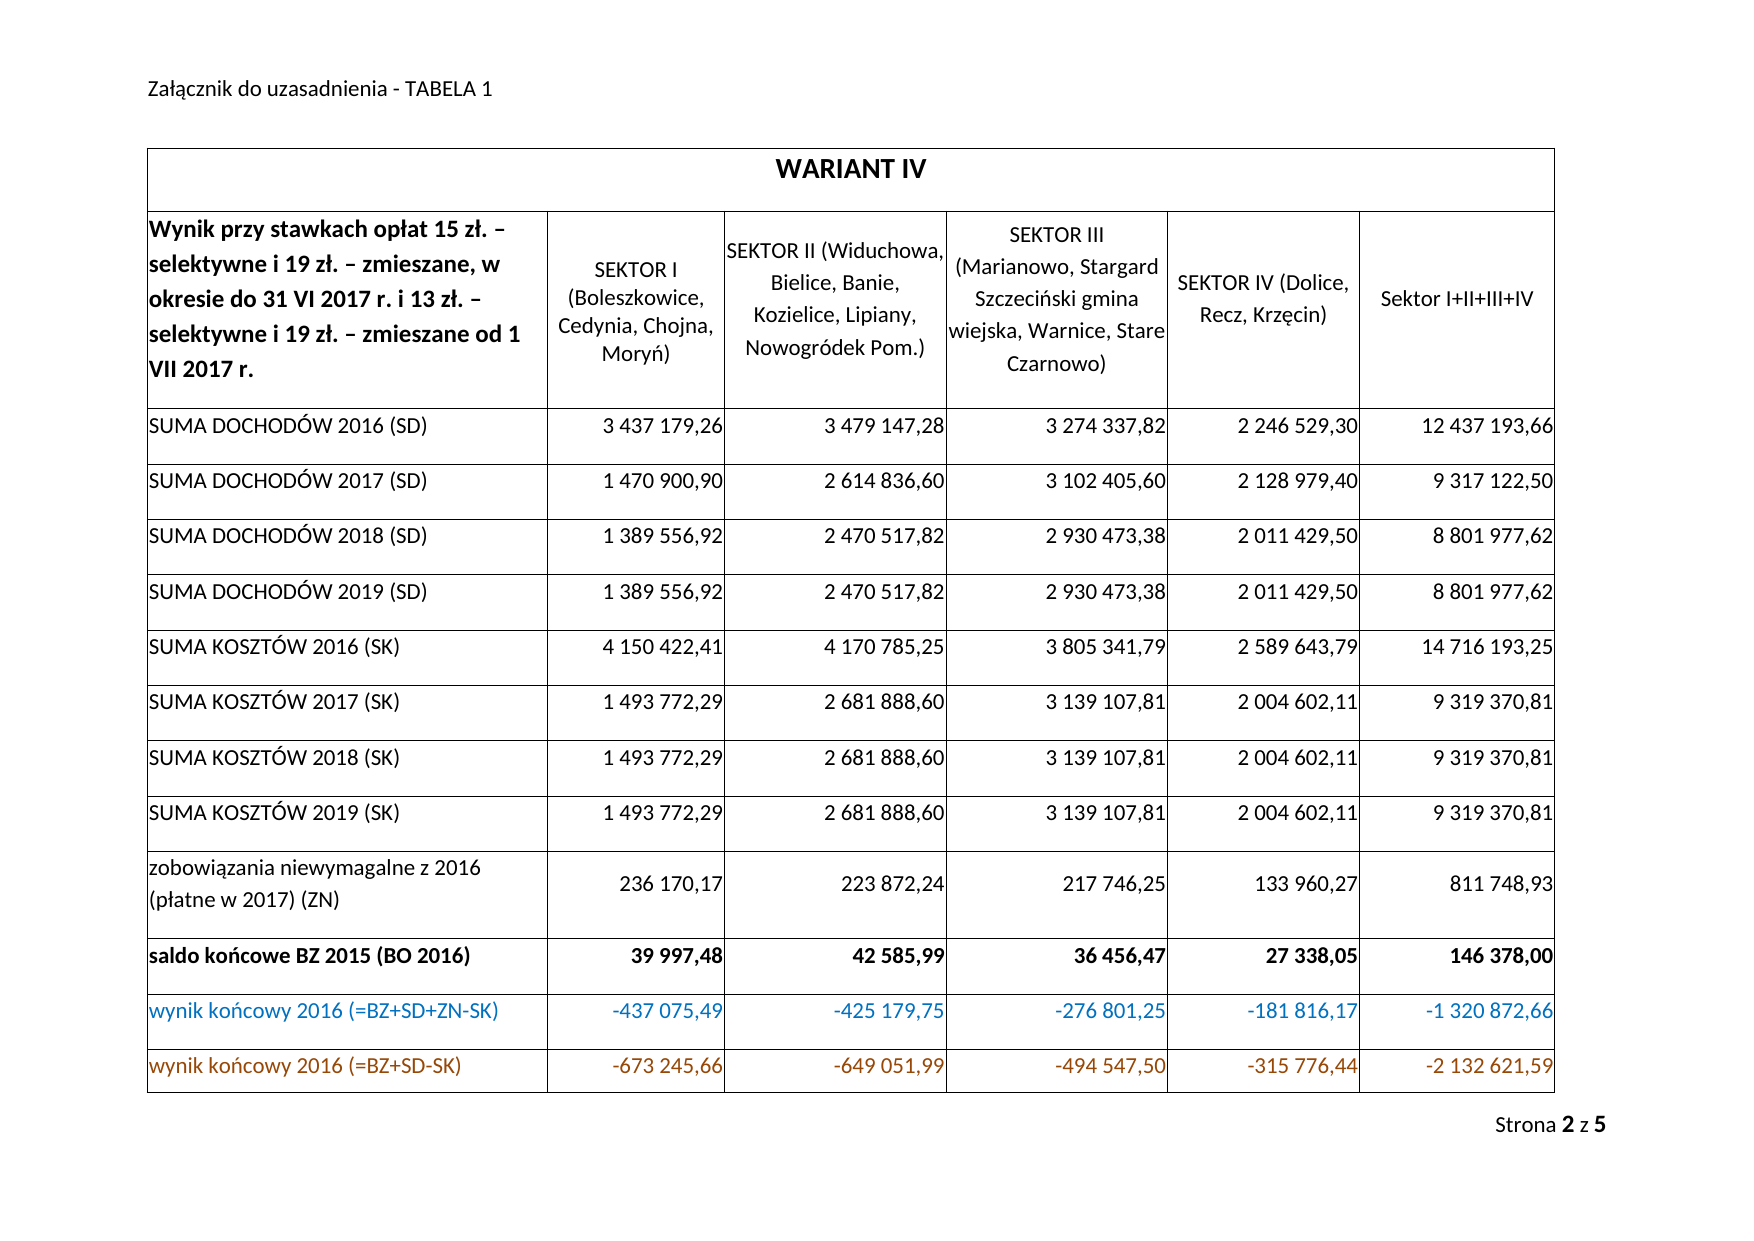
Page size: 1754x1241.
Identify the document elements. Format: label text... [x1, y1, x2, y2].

table_cell -276 801,25 [947, 995, 1167, 1049]
table_cell 3 437 179,26 [548, 409, 724, 464]
table_cell Sektor I+II+III+IV [1360, 212, 1554, 408]
table_cell SEKTOR II (Widuchowa, Bielice, Banie, Kozielice, Lipiany, Nowogródek Pom.) [725, 212, 946, 408]
table_cell -315 776,44 [1168, 1050, 1359, 1092]
table_cell 4 170 785,25 [725, 631, 946, 685]
table_cell 8 801 977,62 [1360, 520, 1554, 574]
table_cell 3 139 107,81 [947, 797, 1167, 851]
table_cell 1 389 556,92 [548, 575, 724, 629]
table_cell 2 246 529,30 [1168, 409, 1359, 464]
table_cell SUMA KOSZTÓW 2017 (SK) [148, 686, 547, 740]
table_cell 39 997,48 [548, 939, 724, 994]
table_cell 3 139 107,81 [947, 741, 1167, 796]
table_cell 12 437 193,66 [1360, 409, 1554, 464]
table_cell 2 681 888,60 [725, 686, 946, 740]
table_cell -673 245,66 [548, 1050, 724, 1092]
table_cell 236 170,17 [548, 852, 724, 938]
table_cell 1 470 900,90 [548, 465, 724, 519]
table_cell 217 746,25 [947, 852, 1167, 938]
table_cell -425 179,75 [725, 995, 946, 1049]
table_cell 42 585,99 [725, 939, 946, 994]
table_cell 2 589 643,79 [1168, 631, 1359, 685]
table_cell -494 547,50 [947, 1050, 1167, 1092]
table_cell 2 470 517,82 [725, 575, 946, 629]
table_cell 27 338,05 [1168, 939, 1359, 994]
table_cell 2 614 836,60 [725, 465, 946, 519]
table_cell 1 493 772,29 [548, 741, 724, 796]
table_cell 1 493 772,29 [548, 797, 724, 851]
table_cell 2 004 602,11 [1168, 741, 1359, 796]
table_cell 2 681 888,60 [725, 741, 946, 796]
table_cell SUMA DOCHODÓW 2016 (SD) [148, 409, 547, 464]
table_cell SUMA KOSZTÓW 2016 (SK) [148, 631, 547, 685]
table_cell 3 805 341,79 [947, 631, 1167, 685]
table_cell 9 317 122,50 [1360, 465, 1554, 519]
table_cell 9 319 370,81 [1360, 797, 1554, 851]
table_cell SUMA KOSZTÓW 2018 (SK) [148, 741, 547, 796]
table_cell zobowiązania niewymagalne z 2016 (płatne w 2017) (ZN) [148, 852, 547, 938]
table_cell 2 681 888,60 [725, 797, 946, 851]
table_cell SUMA DOCHODÓW 2017 (SD) [148, 465, 547, 519]
table_cell 2 930 473,38 [947, 520, 1167, 574]
table_cell 2 128 979,40 [1168, 465, 1359, 519]
table_cell -649 051,99 [725, 1050, 946, 1092]
table_cell 2 011 429,50 [1168, 520, 1359, 574]
table_cell 146 378,00 [1360, 939, 1554, 994]
table_cell Wynik przy stawkach opłat 15 zł. – selektywne i 19 zł. – zmieszane, w okresie do 31 VI 2017 r. i 13 zł. – selektywne i 19 zł. – zmieszane od 1 VII 2017 r. [148, 212, 547, 408]
table_cell 133 960,27 [1168, 852, 1359, 938]
table_cell wynik końcowy 2016 (=BZ+SD+ZN-SK) [148, 995, 547, 1049]
table_cell 2 011 429,50 [1168, 575, 1359, 629]
table_cell 2 004 602,11 [1168, 797, 1359, 851]
table_cell 9 319 370,81 [1360, 686, 1554, 740]
table_cell 2 930 473,38 [947, 575, 1167, 629]
table_cell 3 479 147,28 [725, 409, 946, 464]
table_cell -1 320 872,66 [1360, 995, 1554, 1049]
table_cell 2 004 602,11 [1168, 686, 1359, 740]
table_cell 1 389 556,92 [548, 520, 724, 574]
table_cell SUMA DOCHODÓW 2018 (SD) [148, 520, 547, 574]
table_header WARIANT IV [148, 149, 1554, 211]
table_cell -437 075,49 [548, 995, 724, 1049]
table_cell 36 456,47 [947, 939, 1167, 994]
table_cell 223 872,24 [725, 852, 946, 938]
table_cell SUMA DOCHODÓW 2019 (SD) [148, 575, 547, 629]
table_cell 9 319 370,81 [1360, 741, 1554, 796]
table_cell 4 150 422,41 [548, 631, 724, 685]
table_cell 1 493 772,29 [548, 686, 724, 740]
table_cell 3 139 107,81 [947, 686, 1167, 740]
table_cell -2 132 621,59 [1360, 1050, 1554, 1092]
table_cell 8 801 977,62 [1360, 575, 1554, 629]
table_cell SEKTOR III (Marianowo, Stargard Szczeciński gmina wiejska, Warnice, Stare Czarnowo) [947, 212, 1167, 408]
table_cell -181 816,17 [1168, 995, 1359, 1049]
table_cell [148, 1050, 547, 1092]
table_cell SEKTOR IV (Dolice, Recz, Krzęcin) [1168, 212, 1359, 408]
table_cell SUMA KOSZTÓW 2019 (SK) [148, 797, 547, 851]
table_cell 2 470 517,82 [725, 520, 946, 574]
table_cell 3 102 405,60 [947, 465, 1167, 519]
table_cell 14 716 193,25 [1360, 631, 1554, 685]
table_cell 811 748,93 [1360, 852, 1554, 938]
table_cell saldo końcowe BZ 2015 (BO 2016) [148, 939, 547, 994]
table_cell SEKTOR I (Boleszkowice, Cedynia, Chojna, Moryń) [548, 212, 724, 408]
table_cell 3 274 337,82 [947, 409, 1167, 464]
